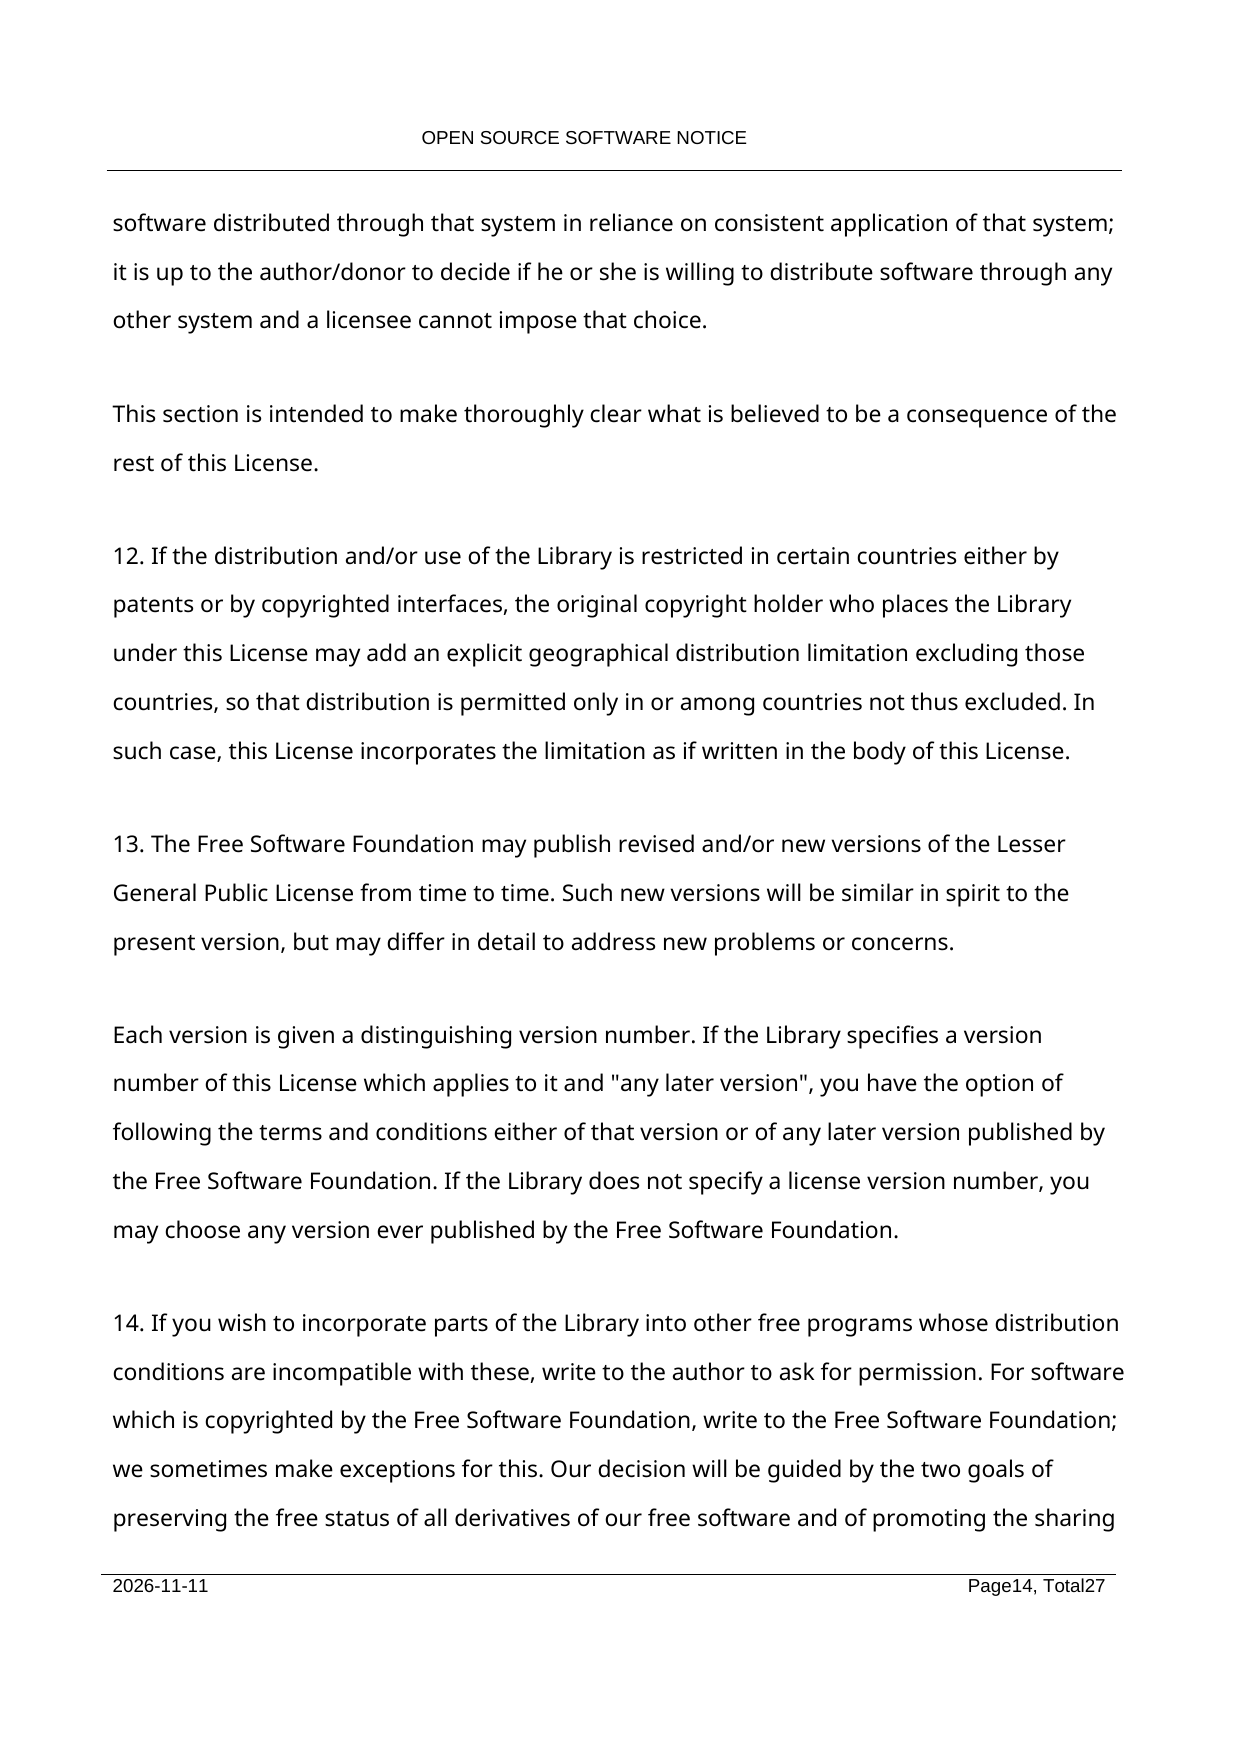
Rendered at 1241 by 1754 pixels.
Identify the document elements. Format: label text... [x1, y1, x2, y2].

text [112, 1306, 1128, 1534]
text 12. If the distribution and/or use of the Library is restricted in certain countries either by patents or by copyrighted interfaces, the original copyright holder who places the Library under this License may add an explicit geographical distribution limitation excluding those countries, so that distribution is permitted only in or among countries not thus excluded. In such case, this License incorporates the limitation as if written in the body of this License. [112, 539, 1128, 767]
text 13. The Free Software Foundation may publish revised and/or new versions of the Lesser General Public License from time to time. Such new versions will be similar in spirit to the present version, but may differ in detail to address new problems or concerns. [112, 827, 1128, 957]
text Each version is given a distinguishing version number. If the Library specifies a version number of this License which applies to it and "any later version", you have the option of following the terms and conditions either of that version or of any later version published by the Free Software Foundation. If the Library does not specify a license version number, you may choose any version ever published by the Free Software Foundation. [112, 1018, 1128, 1246]
text This section is intended to make thoroughly clear what is believed to be a consequence of the rest of this License. [112, 397, 1128, 478]
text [112, 206, 1128, 336]
